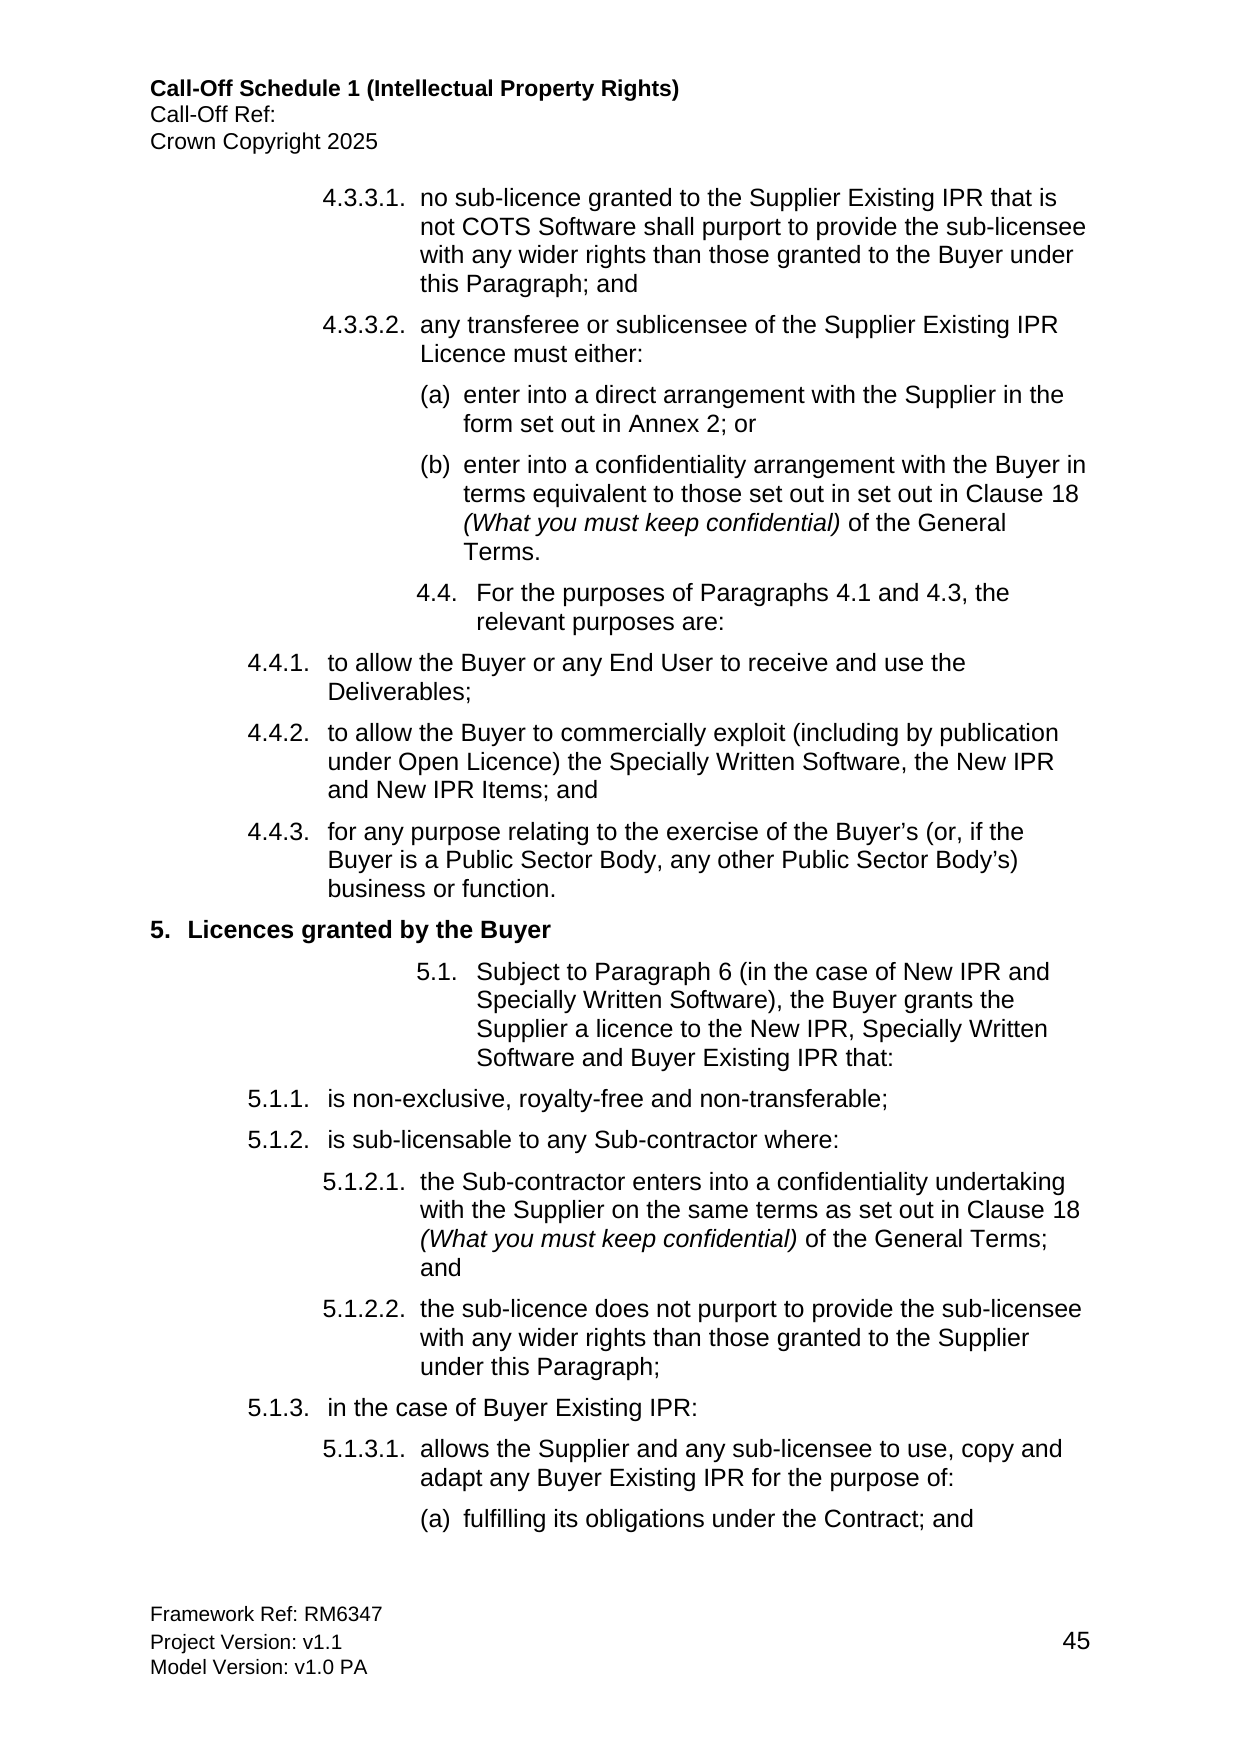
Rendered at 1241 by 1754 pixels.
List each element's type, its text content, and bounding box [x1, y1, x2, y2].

subtitle fulfilling its obligations under the Contract; and [420, 1504, 1090, 1533]
subtitle Licences granted by the Buyer [150, 915, 1090, 944]
subtitle For the purposes of Paragraphs 4.1 and 4.3, the relevant purposes are: [416, 578, 1090, 635]
subtitle for any purpose relating to the exercise of the Buyer’s (or, if the Buyer is a Public Sector Body, any other Public Sector Body’s) business or function. [247, 817, 1090, 903]
subtitle to allow the Buyer to commercially exploit (including by publication under Open Licence) the Specially Written Software, the New IPR and New IPR Items; and [247, 718, 1090, 804]
subtitle the sub-licence does not purport to provide the sub-licensee with any wider rights than those granted to the Supplier under this Paragraph; [322, 1294, 1090, 1380]
subtitle allows the Supplier and any sub-licensee to use, copy and adapt any Buyer Existing IPR for the purpose of: [322, 1434, 1090, 1492]
subtitle no sub-licence granted to the Supplier Existing IPR that is not COTS Software shall purport to provide the sub-licensee with any wider rights than those granted to the Buyer under this Paragraph; and [322, 183, 1090, 298]
subtitle is sub-licensable to any Sub-contractor where: [247, 1125, 1090, 1154]
subtitle enter into a confidentiality arrangement with the Buyer in terms equivalent to those set out in set out in Clause 18 (What you must keep confidential) of the General Terms. [420, 450, 1090, 565]
subtitle in the case of Buyer Existing IPR: [247, 1393, 1090, 1422]
subtitle the Sub-contractor enters into a confidentiality undertaking with the Supplier on the same terms as set out in Clause 18 (What you must keep confidential) of the General Terms; and [322, 1167, 1090, 1282]
subtitle enter into a direct arrangement with the Supplier in the form set out in Annex 2; or [420, 380, 1090, 438]
subtitle any transferee or sublicensee of the Supplier Existing IPR Licence must either: [322, 310, 1090, 368]
subtitle is non-exclusive, royalty-free and non-transferable; [247, 1084, 1090, 1113]
subtitle Subject to Paragraph 6 (in the case of New IPR and Specially Written Software), the Buyer grants the Supplier a licence to the New IPR, Specially Written Software and Buyer Existing IPR that: [416, 957, 1090, 1072]
subtitle to allow the Buyer or any End User to receive and use the Deliverables; [247, 648, 1090, 705]
